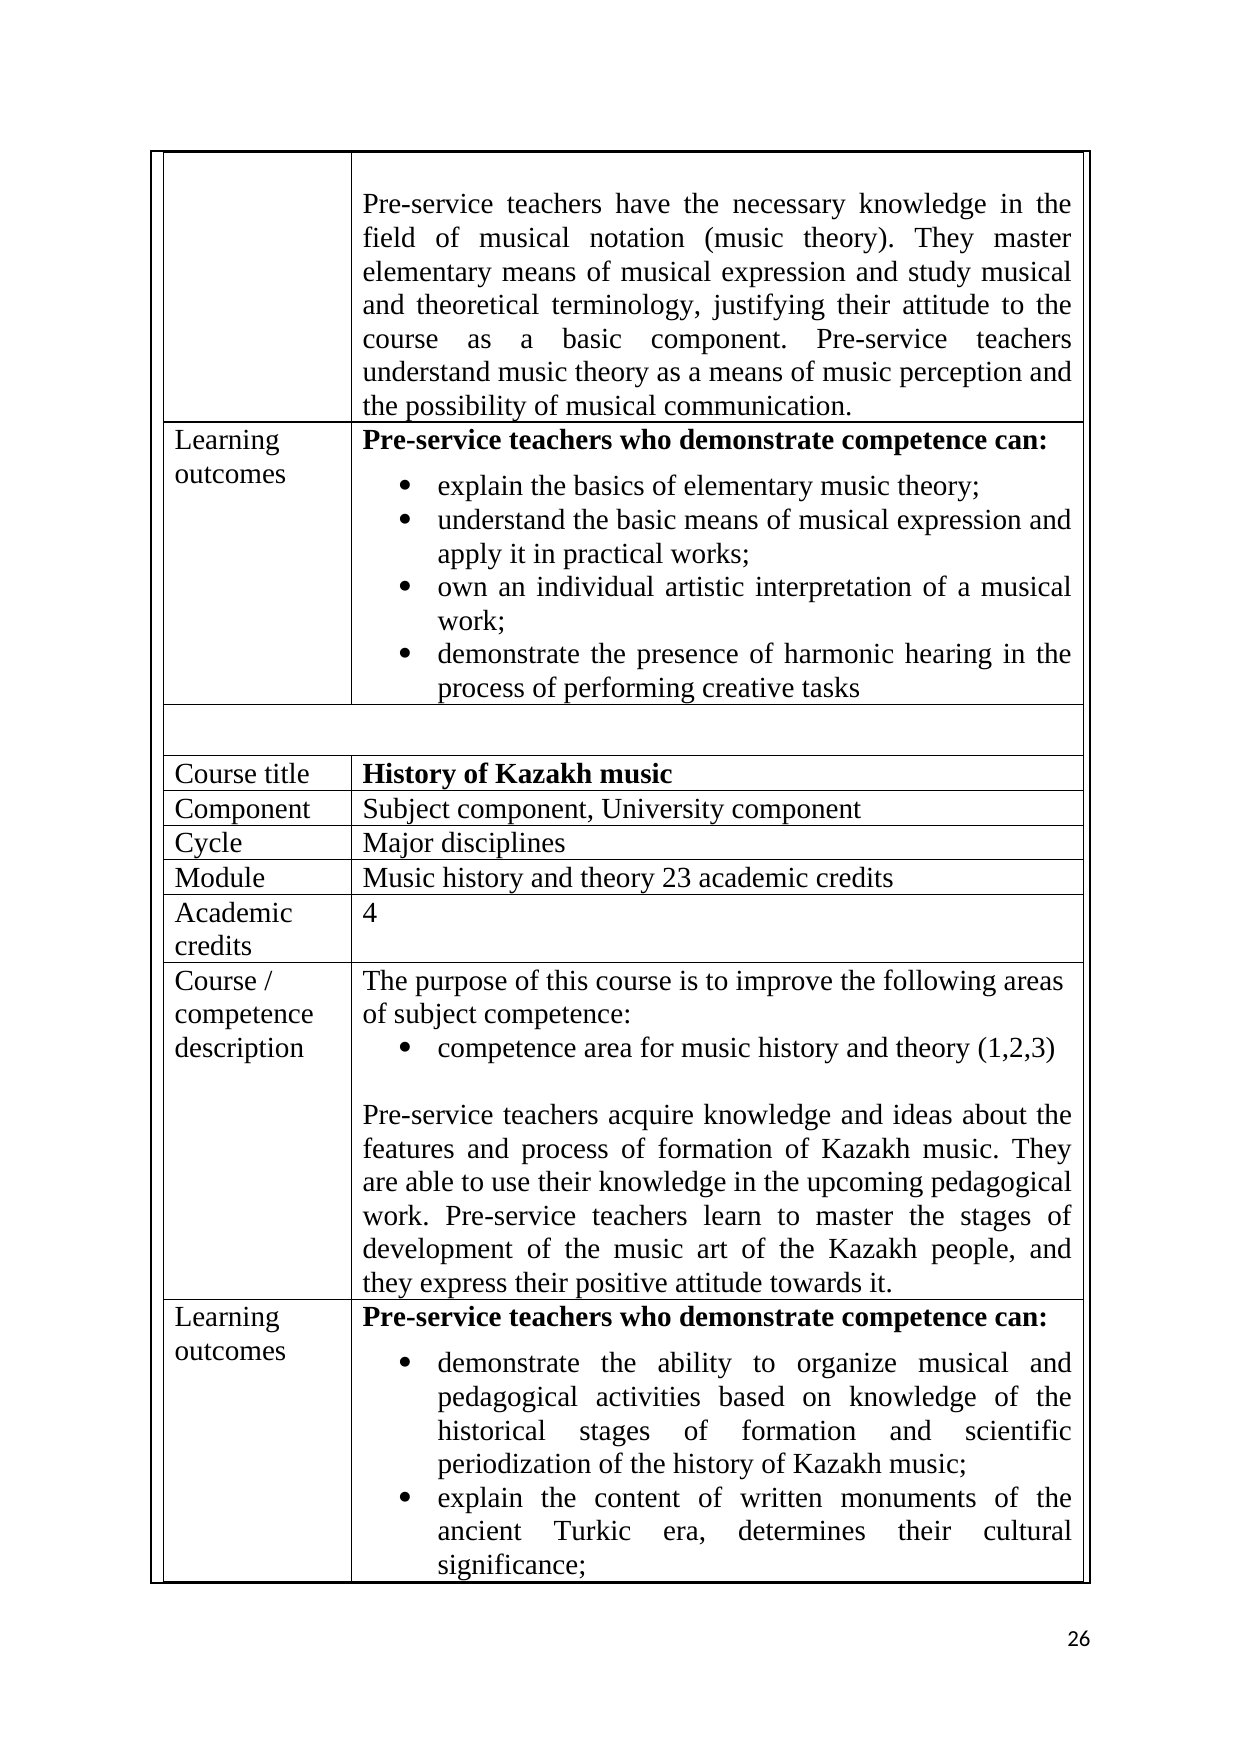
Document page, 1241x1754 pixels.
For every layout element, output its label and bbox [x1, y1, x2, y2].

table_cell [164, 756, 351, 790]
table_cell [1084, 152, 1089, 1582]
table_cell [352, 963, 1083, 1299]
table_cell [164, 1300, 351, 1581]
table_cell [164, 153, 351, 421]
table_cell [164, 860, 351, 894]
table_cell [352, 895, 1083, 962]
table_cell [164, 895, 351, 962]
table_cell [352, 153, 1083, 421]
table_cell [352, 860, 1083, 894]
table_cell [352, 423, 1083, 704]
table_cell [164, 423, 351, 704]
table_cell [164, 791, 351, 825]
table_cell [164, 826, 351, 859]
table_cell [352, 791, 1083, 825]
table_cell [152, 152, 163, 1582]
table_cell [352, 756, 1083, 790]
table_cell [164, 705, 1083, 755]
table_cell [164, 963, 351, 1299]
table_cell [352, 826, 1083, 859]
table_cell [352, 1300, 1083, 1581]
